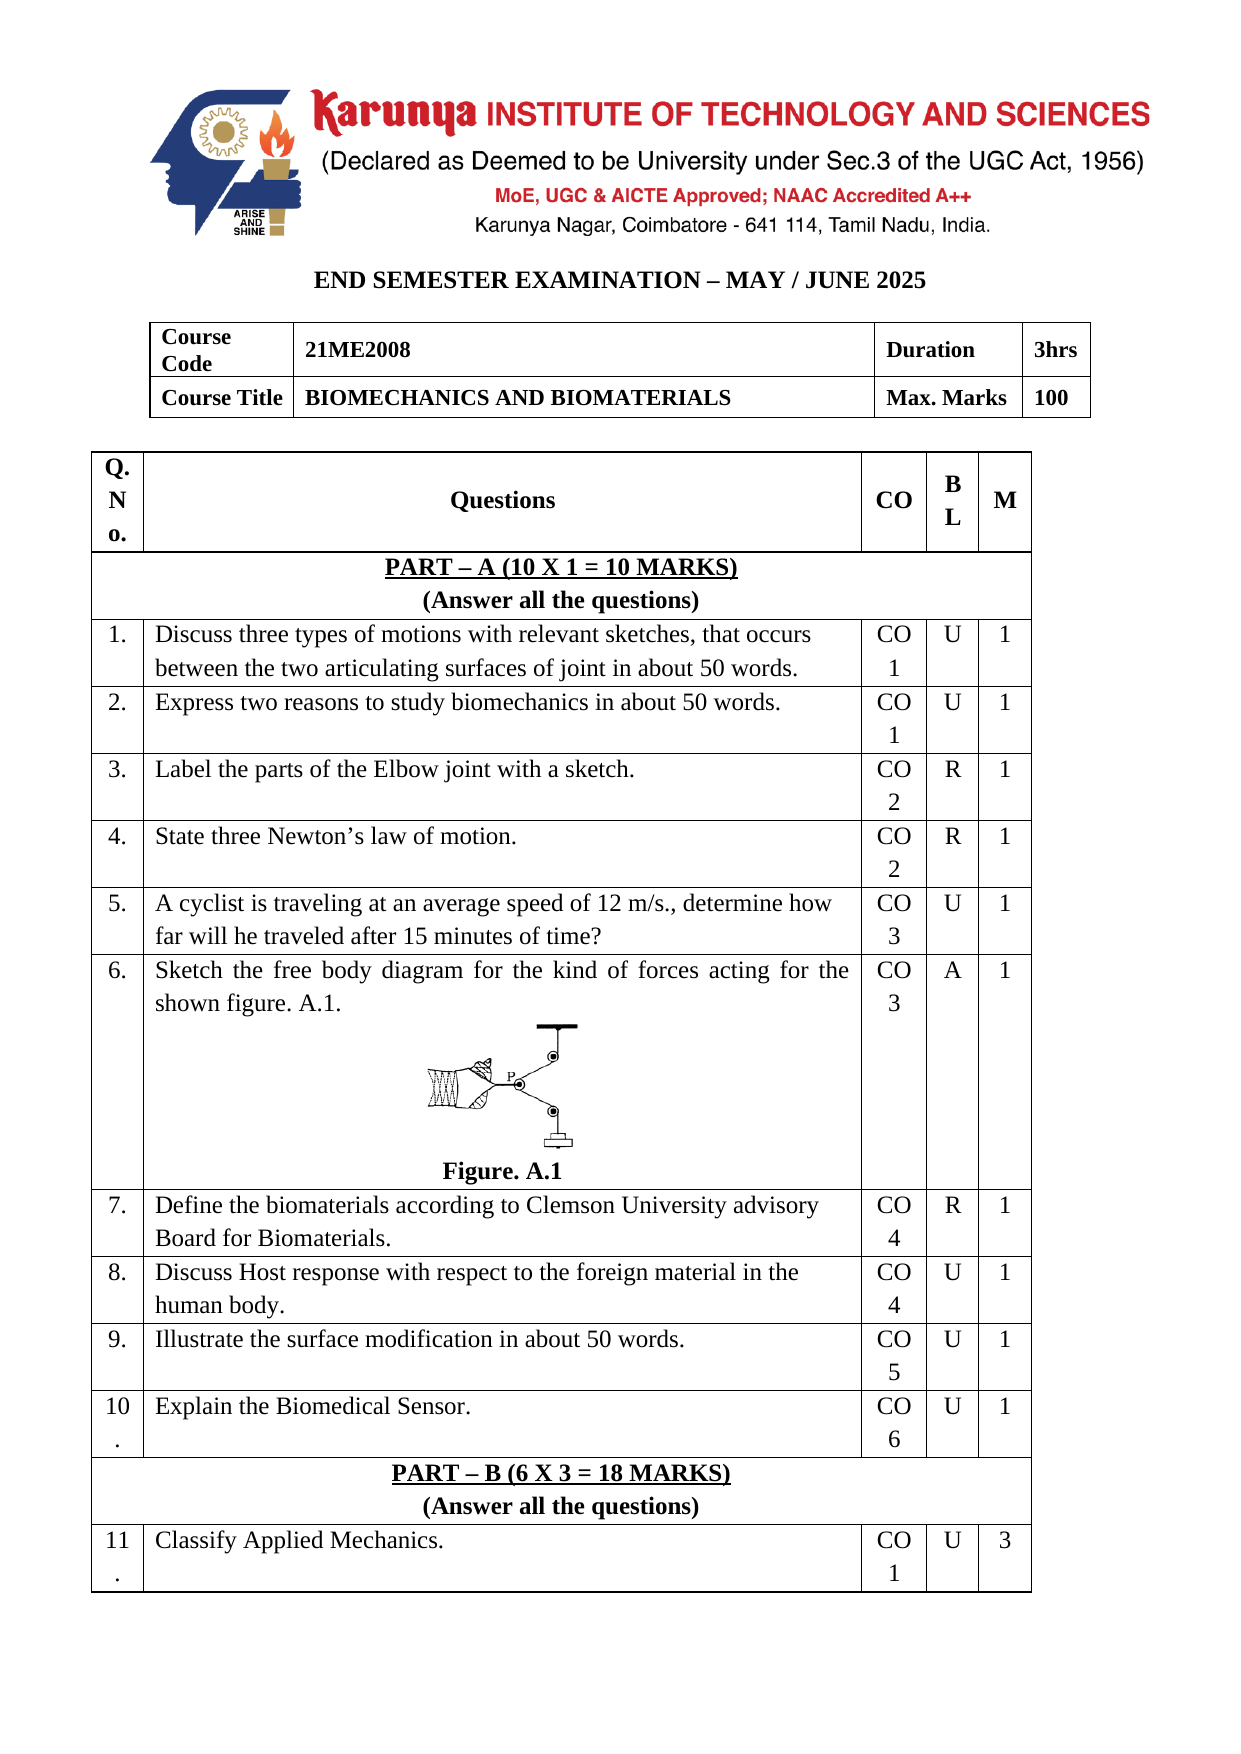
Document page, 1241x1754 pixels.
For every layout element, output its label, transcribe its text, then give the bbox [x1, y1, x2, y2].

table_cell Classify Applied Mechanics. [144, 1525, 861, 1591]
table_cell 3 [979, 1525, 1031, 1591]
table_cell U [927, 1257, 978, 1323]
table_cell Discuss three types of motions with relevant sketches, that occurs between the two articulating surfaces of joint in about 50 words. [144, 620, 861, 686]
table_cell R [927, 821, 978, 887]
table_cell 1 [979, 687, 1031, 753]
table_cell 1 [979, 888, 1031, 954]
table_cell CO1 [862, 1525, 926, 1591]
table_cell 1 [979, 1391, 1031, 1457]
table_cell 1 [979, 955, 1031, 1189]
table_cell U [927, 1391, 978, 1457]
table_cell CO1 [862, 687, 926, 753]
table_cell 3. [92, 754, 143, 820]
table_cell 1 [979, 1324, 1031, 1390]
table_cell R [927, 1190, 978, 1256]
table_header Duration [875, 323, 1022, 376]
table_cell U [927, 687, 978, 753]
table_cell 7. [92, 1190, 143, 1256]
table_cell CO4 [862, 1190, 926, 1256]
table_cell 11. [92, 1525, 143, 1591]
table_cell A [927, 955, 978, 1189]
table_cell Illustrate the surface modification in about 50 words. [144, 1324, 861, 1390]
table_cell U [927, 1525, 978, 1591]
table_cell PART – B (6 X 3 = 18 MARKS) (Answer all the questions) [92, 1458, 1031, 1524]
table_cell Sketch the free body diagram for the kind of forces acting for the shown figure. A.1. Figure. A.1 [144, 955, 861, 1189]
table_cell Discuss Host response with respect to the foreign material in the human body. [144, 1257, 861, 1323]
table_cell State three Newton’s law of motion. [144, 821, 861, 887]
table_cell CO6 [862, 1391, 926, 1457]
table_cell Express two reasons to study biomechanics in about 50 words. [144, 687, 861, 753]
table_header CO [862, 453, 926, 551]
picture [419, 1021, 586, 1152]
table_cell BIOMECHANICS AND BIOMATERIALS [294, 377, 874, 417]
table_cell 6. [92, 955, 143, 1189]
table_header 21ME2008 [294, 323, 874, 376]
table_cell Label the parts of the Elbow joint with a sketch. [144, 754, 861, 820]
table_cell Define the biomaterials according to Clemson University advisory Board for Biomaterials. [144, 1190, 861, 1256]
table_cell U [927, 620, 978, 686]
table_cell Max. Marks [875, 377, 1022, 417]
table_header 3hrs [1023, 323, 1090, 376]
table_cell 4. [92, 821, 143, 887]
table_cell 100 [1023, 377, 1090, 417]
table_header Questions [144, 453, 861, 551]
table_cell PART – A (10 X 1 = 10 MARKS) (Answer all the questions) [92, 553, 1031, 618]
table_header M [979, 453, 1031, 551]
table_cell 1 [979, 754, 1031, 820]
table_cell 1 [979, 1257, 1031, 1323]
table_cell CO3 [862, 888, 926, 954]
table_cell 5. [92, 888, 143, 954]
table_cell 1. [92, 620, 143, 686]
table_cell 8. [92, 1257, 143, 1323]
table_header Course Code [151, 323, 293, 376]
table_cell CO3 [862, 955, 926, 1189]
table_cell CO5 [862, 1324, 926, 1390]
table_cell 1 [979, 1190, 1031, 1256]
table_cell CO1 [862, 620, 926, 686]
table_cell CO2 [862, 754, 926, 820]
table_cell 9. [92, 1324, 143, 1390]
table_cell CO4 [862, 1257, 926, 1323]
text END SEMESTER EXAMINATION – MAY / JUNE 2025 [150, 265, 1090, 293]
table_cell Explain the Biomedical Sensor. [144, 1391, 861, 1457]
table_header BL [927, 453, 978, 551]
table_cell CO2 [862, 821, 926, 887]
table_header Q. No. [92, 453, 143, 551]
table_cell 1 [979, 821, 1031, 887]
table_cell Course Title [151, 377, 293, 417]
table_cell 10. [92, 1391, 143, 1457]
table_cell A cyclist is traveling at an average speed of 12 m/s., determine how far will he traveled after 15 minutes of time? [144, 888, 861, 954]
table_cell 1 [979, 620, 1031, 686]
table_cell R [927, 754, 978, 820]
table_cell U [927, 1324, 978, 1390]
table_cell U [927, 888, 978, 954]
table_cell 2. [92, 687, 143, 753]
picture [150, 89, 1150, 236]
